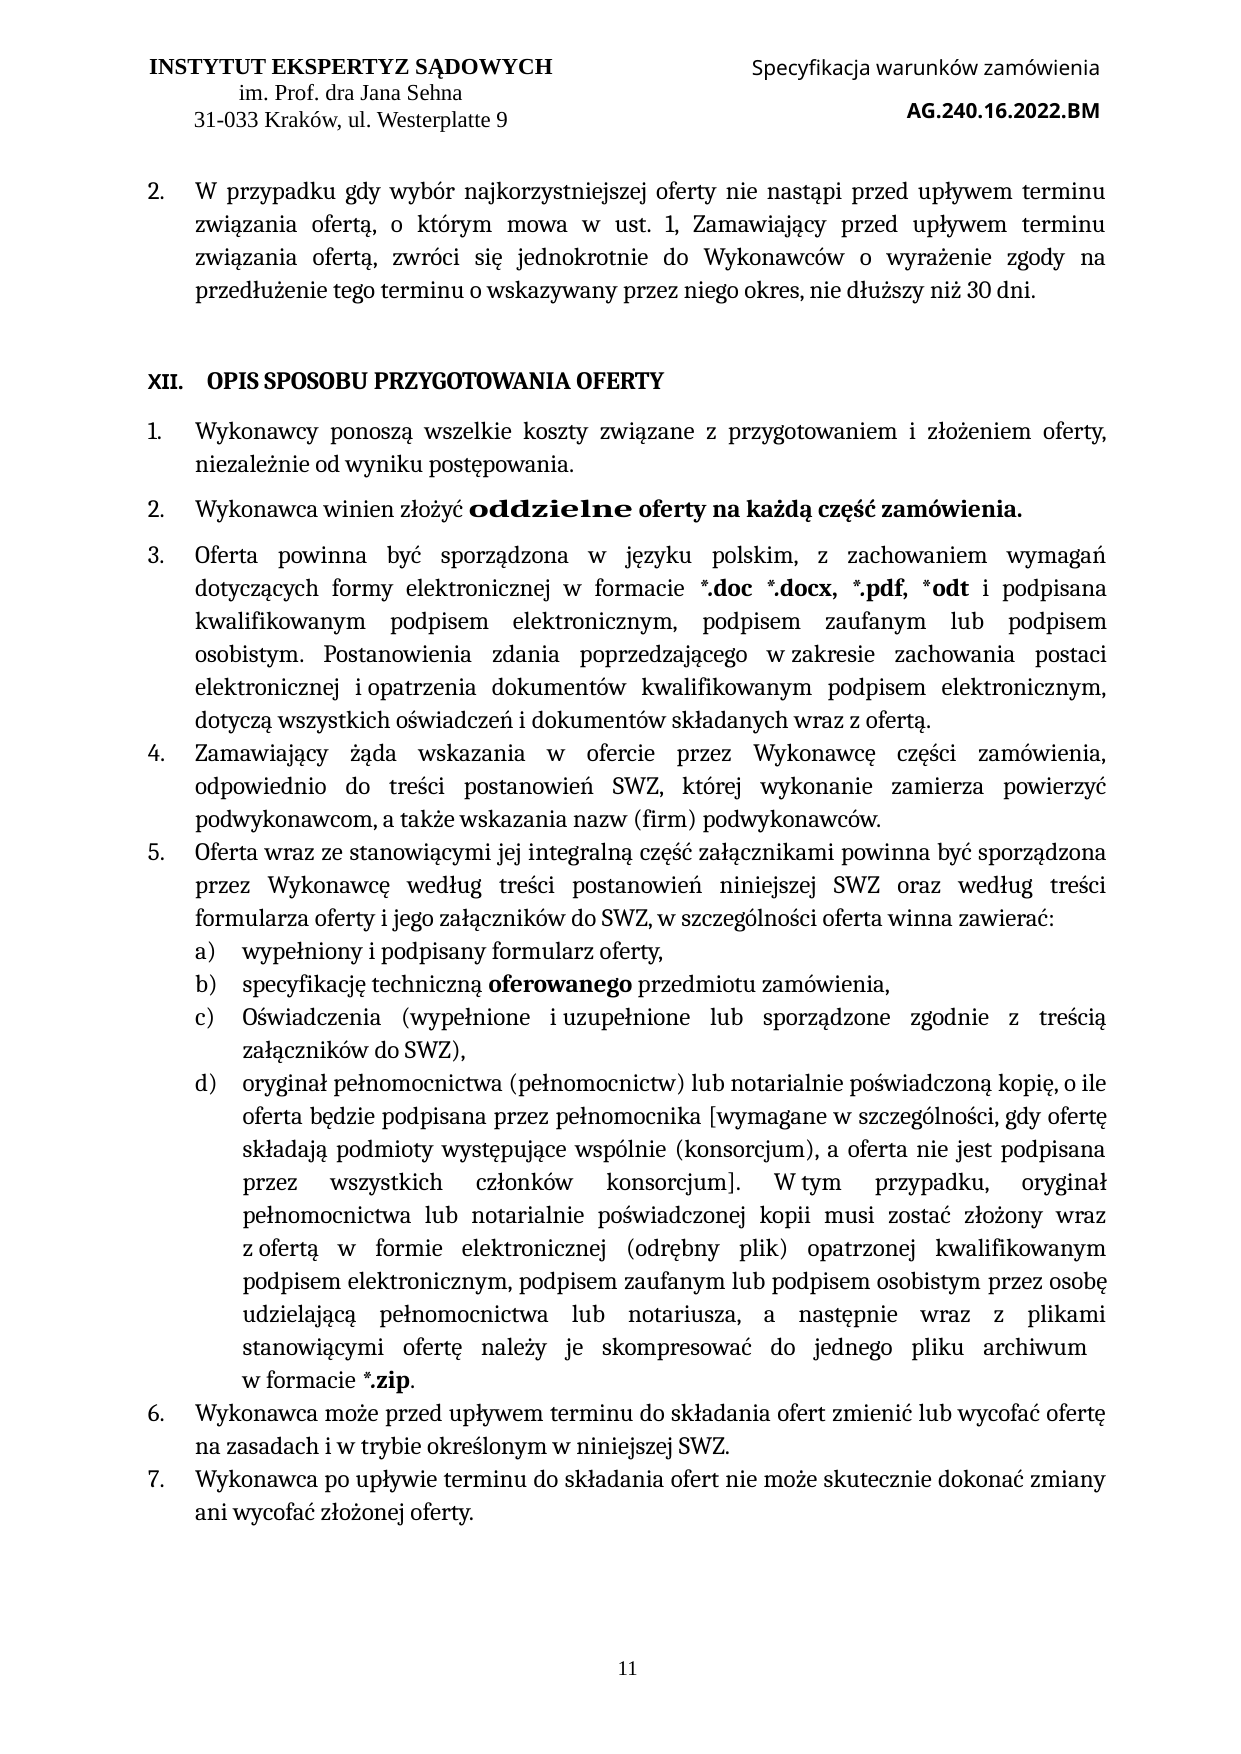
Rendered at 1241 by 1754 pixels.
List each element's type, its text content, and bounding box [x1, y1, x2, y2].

list Oferta powinna być sporządzona w języku polskim, z zachowaniem wymagań dotyczących formy elektronicznej w formacie *.doc *.docx, *.pdf, *odt i podpisana kwalifikowanym podpisem elektronicznym, podpisem zaufanym lub podpisem osobistym. Postanowienia zdania poprzedzającego w zakresie zachowania postaci elektronicznej i opatrzenia dokumentów kwalifikowanym podpisem elektronicznym, dotyczą wszystkich oświadczeń i dokumentów składanych wraz z ofertą. [148, 541, 1107, 734]
list specyfikację techniczną oferowanego przedmiotu zamówienia, [195, 970, 1107, 999]
list oryginał pełnomocnictwa (pełnomocnictw) lub notarialnie poświadczoną kopię, o ile oferta będzie podpisana przez pełnomocnika [wymagane w szczególności, gdy ofertę składają podmioty występujące wspólnie (konsorcjum), a oferta nie jest podpisana przez wszystkich członków konsorcjum]. W tym przypadku, oryginał pełnomocnictwa lub notarialnie poświadczonej kopii musi zostać złożony wraz z ofertą w formie elektronicznej (odrębny plik) opatrzonej kwalifikowanym podpisem elektronicznym, podpisem zaufanym lub podpisem osobistym przez osobę udzielającą pełnomocnictwa lub notariusza, a następnie wraz z plikami stanowiącymi ofertę należy je skompresować do jednego pliku archiwum w formacie *.zip. [195, 1069, 1107, 1395]
list Wykonawca winien złożyć oddzielne oferty na każdą część zamówienia. [148, 495, 1107, 524]
list OPIS SPOSOBU PRZYGOTOWANIA OFERTY [148, 367, 1107, 396]
list Wykonawcy ponoszą wszelkie koszty związane z przygotowaniem i złożeniem oferty, niezależnie od wyniku postępowania. [148, 417, 1107, 478]
list Zamawiający żąda wskazania w ofercie przez Wykonawcę części zamówienia, odpowiednio do treści postanowień SWZ, której wykonanie zamierza powierzyć podwykonawcom, a także wskazania nazw (firm) podwykonawców. [148, 739, 1107, 834]
list W przypadku gdy wybór najkorzystniejszej oferty nie nastąpi przed upływem terminu związania ofertą, o którym mowa w ust. 1, Zamawiający przed upływem terminu związania ofertą, zwróci się jednokrotnie do Wykonawców o wyrażenie zgody na przedłużenie tego terminu o wskazywany przez niego okres, nie dłuższy niż 30 dni. [148, 177, 1107, 305]
list Wykonawca może przed upływem terminu do składania ofert zmienić lub wycofać ofertę na zasadach i w trybie określonym w niniejszej SWZ. [148, 1399, 1107, 1461]
list Oferta wraz ze stanowiącymi jej integralną część załącznikami powinna być sporządzona przez Wykonawcę według treści postanowień niniejszej SWZ oraz według treści formularza oferty i jego załączników do SWZ, w szczególności oferta winna zawierać: [148, 838, 1107, 933]
list wypełniony i podpisany formularz oferty, [195, 937, 1107, 966]
list Wykonawca po upływie terminu do składania ofert nie może skutecznie dokonać zmiany ani wycofać złożonej oferty. [148, 1465, 1107, 1527]
list Oświadczenia (wypełnione i uzupełnione lub sporządzone zgodnie z treścią załączników do SWZ), [195, 1003, 1107, 1065]
